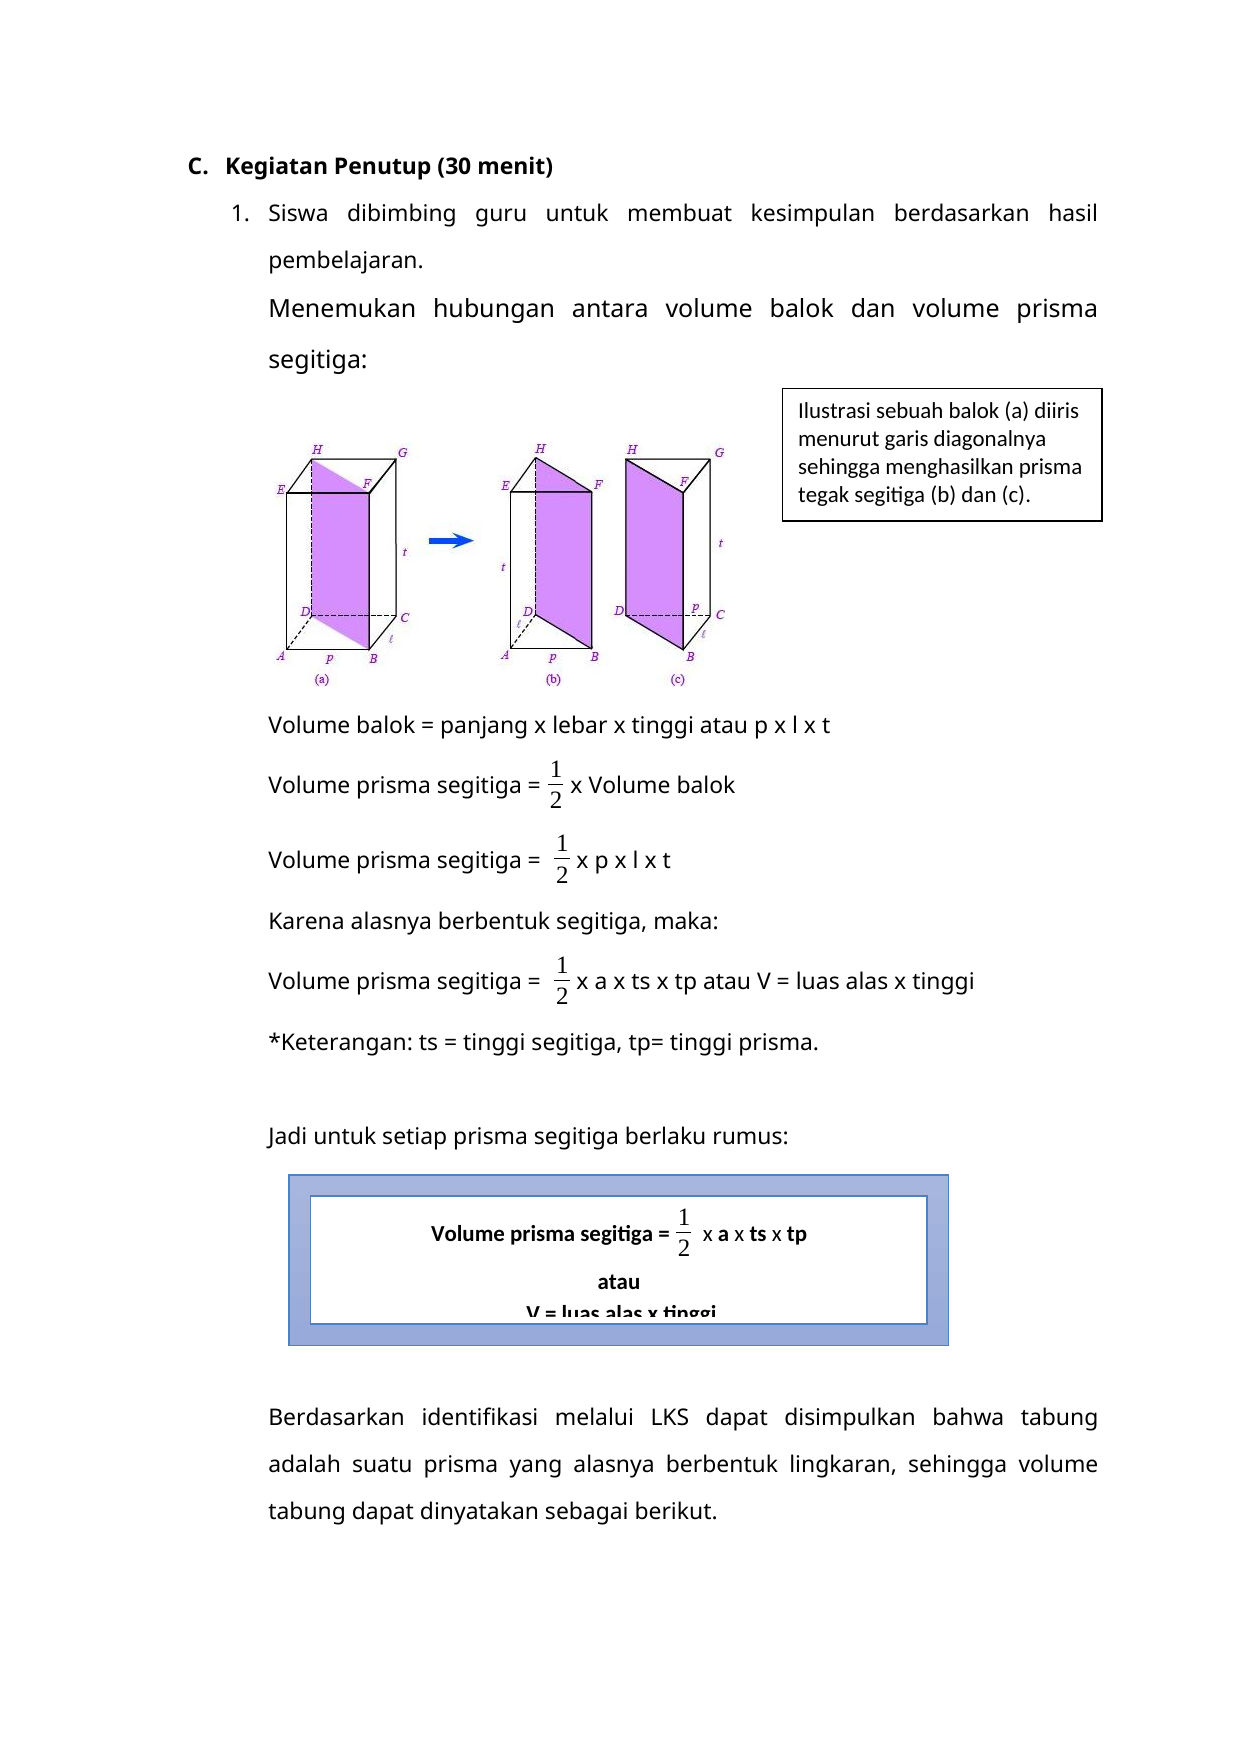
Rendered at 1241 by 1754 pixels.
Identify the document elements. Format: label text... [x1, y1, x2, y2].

text Volume prisma segitiga = x Volume balok [268, 755, 1099, 814]
list Kegiatan Penutup (30 menit) [187, 150, 1090, 181]
picture [274, 442, 726, 687]
text Berdasarkan identifikasi melalui LKS dapat disimpulkan bahwa tabung adalah suatu prisma yang alasnya berbentuk lingkaran, sehingga volume tabung dapat dinyatakan sebagai berikut. [268, 1401, 1099, 1526]
list Siswa dibimbing guru untuk membuat kesimpulan berdasarkan hasil pembelajaran. [231, 197, 1099, 275]
text *Keterangan: ts = tinggi segitiga, tp= tinggi prisma. [268, 1026, 1099, 1057]
text Jadi untuk setiap prisma segitiga berlaku rumus: [268, 1120, 1099, 1151]
text Volume balok = panjang x lebar x tinggi atau p x l x t [268, 708, 1099, 740]
text Volume prisma segitiga = x a x ts x tp atau V = luas alas x tinggi [268, 951, 1099, 1010]
text Karena alasnya berbentuk segitiga, maka: [268, 904, 1099, 936]
text Volume prisma segitiga = x p x l x t [268, 830, 1099, 889]
text Menemukan hubungan antara volume balok dan volume prisma segitiga: [268, 291, 1099, 376]
